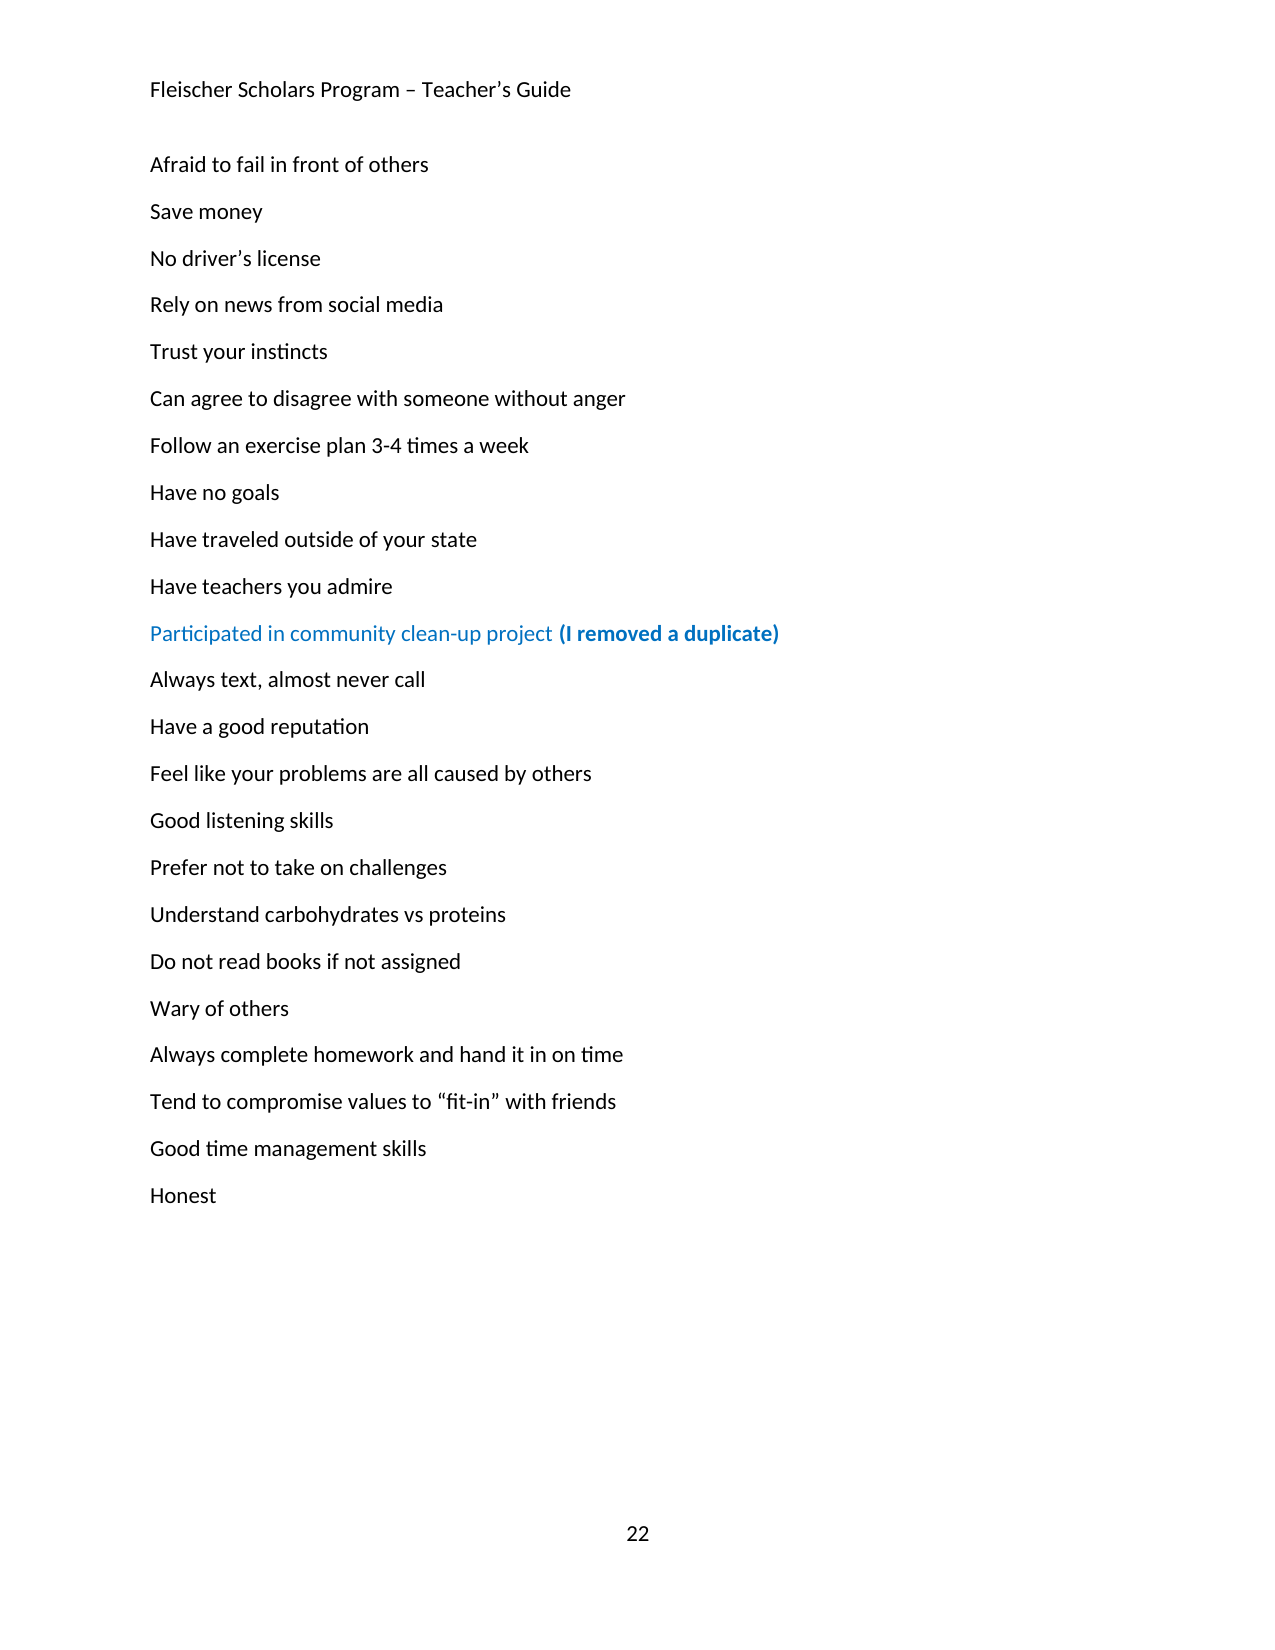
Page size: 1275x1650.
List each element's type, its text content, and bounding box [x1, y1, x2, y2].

text Afraid to fail in front of others [150, 150, 1125, 178]
text Have no goals [150, 478, 1125, 506]
text Feel like your problems are all caused by others [150, 759, 1125, 787]
text Can agree to disagree with someone without anger [150, 384, 1125, 412]
text Good listening skills [150, 806, 1125, 834]
text Understand carbohydrates vs proteins [150, 900, 1125, 928]
text Follow an exercise plan 3-4 times a week [150, 431, 1125, 459]
text Wary of others [150, 994, 1125, 1022]
text Tend to compromise values to “fit-in” with friends [150, 1087, 1125, 1116]
text Always text, almost never call [150, 666, 1125, 694]
text Rely on news from social media [150, 291, 1125, 319]
text Have a good reputation [150, 712, 1125, 741]
text Always complete homework and hand it in on time [150, 1041, 1125, 1069]
text Do not read books if not assigned [150, 947, 1125, 975]
text Have traveled outside of your state [150, 525, 1125, 553]
text Trust your instincts [150, 337, 1125, 366]
text Participated in community clean-up project (I removed a duplicate) [150, 619, 1125, 647]
text Prefer not to take on challenges [150, 853, 1125, 881]
text Have teachers you admire [150, 572, 1125, 600]
text Good time management skills [150, 1134, 1125, 1162]
text No driver’s license [150, 244, 1125, 272]
text Save money [150, 197, 1125, 225]
text Honest [150, 1181, 1125, 1209]
